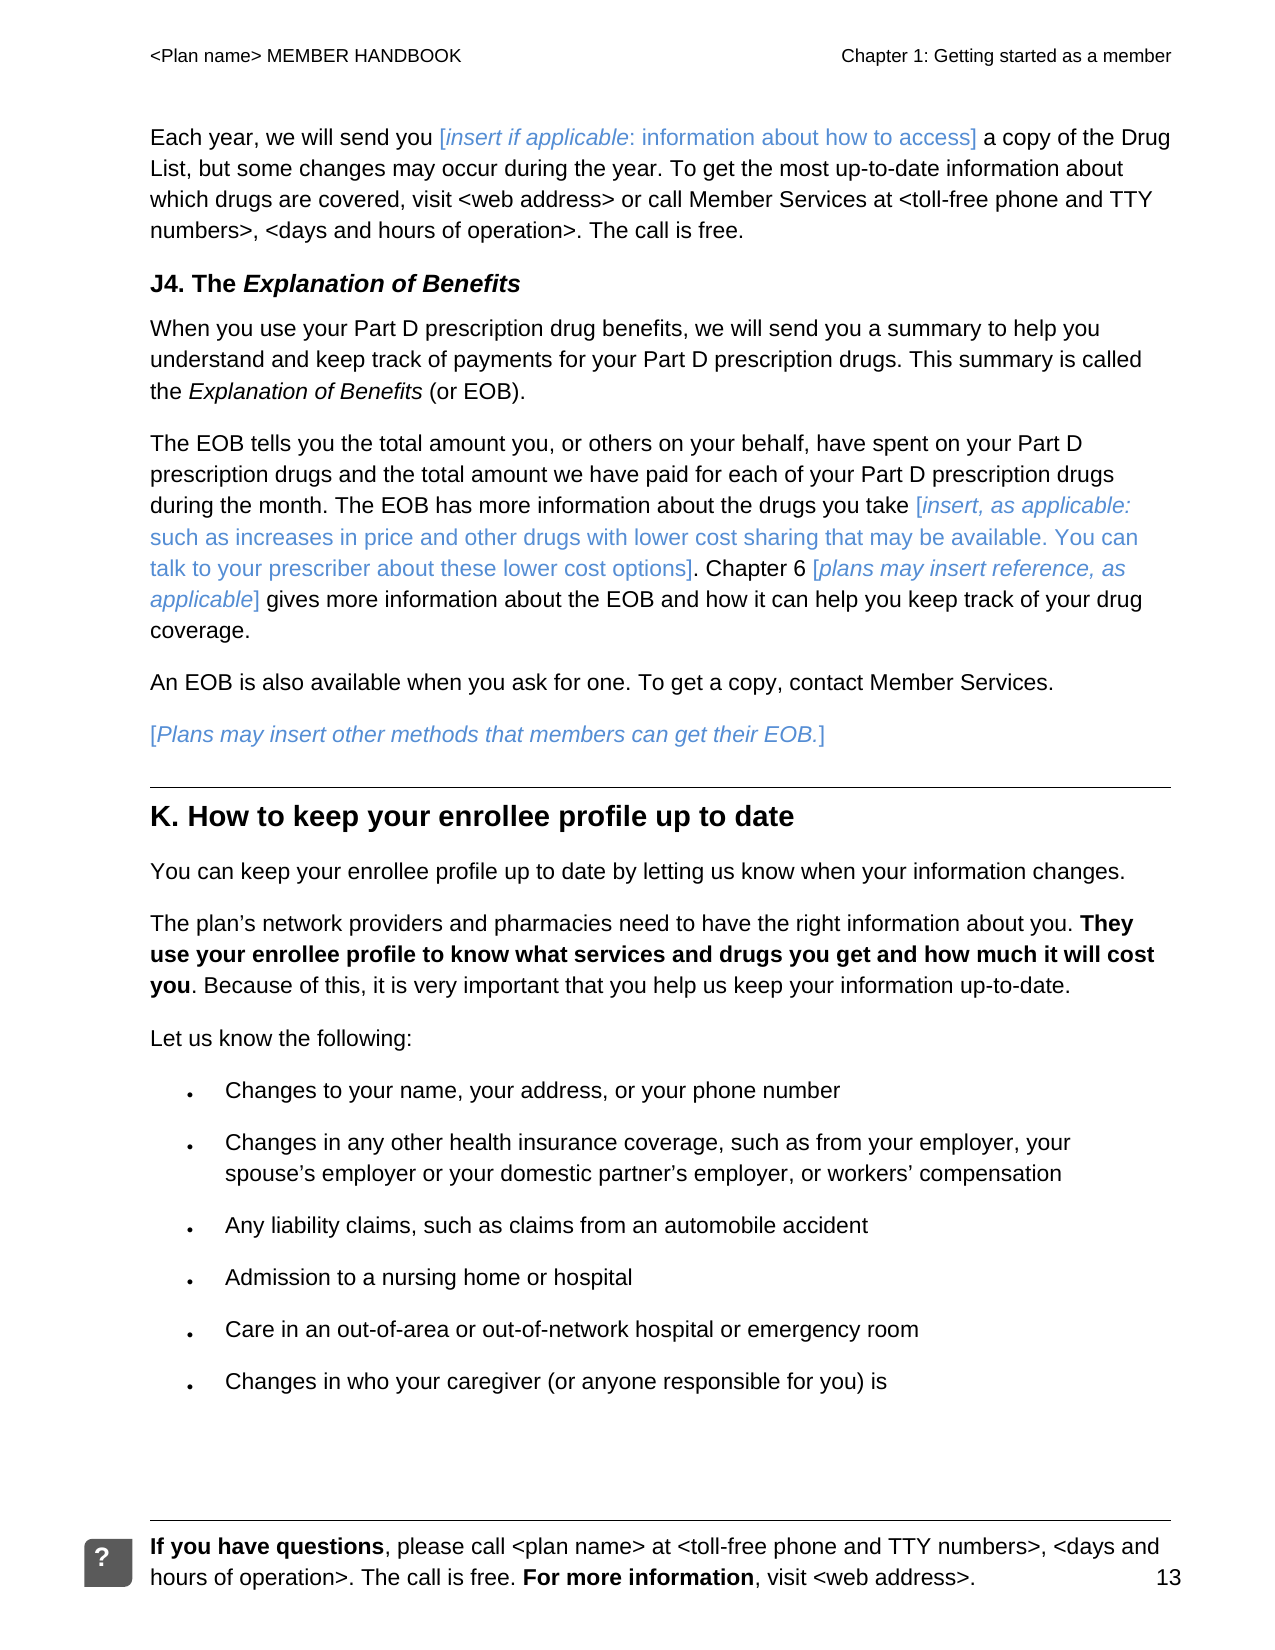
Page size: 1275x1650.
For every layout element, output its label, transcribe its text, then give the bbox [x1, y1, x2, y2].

list Changes to your name, your address, or your phone number [187, 1073, 1096, 1104]
list Any liability claims, such as claims from an automobile accident [187, 1208, 1096, 1240]
text [Plans may insert other methods that members can get their EOB.] [150, 718, 1171, 749]
subtitle How to keep your enrollee profile up to date [150, 788, 1171, 833]
text An EOB is also available when you ask for one. To get a copy, contact Member Services. [150, 666, 1171, 697]
text When you use your Part D prescription drug benefits, we will send you a summary to help you understand and keep track of payments for your Part D prescription drugs. This summary is called the Explanation of Benefits (or EOB). [150, 312, 1171, 405]
subtitle J4. The Explanation of Benefits [150, 266, 1096, 299]
text You can keep your enrollee profile up to date by letting us know when your information changes. [150, 854, 1171, 886]
text The plan’s network providers and pharmacies need to have the right information about you. They use your enrollee profile to know what services and drugs you get and how much it will cost you. Because of this, it is very important that you help us keep your information up-to-date. [150, 906, 1171, 1000]
list Changes in who your caregiver (or anyone responsible for you) is [187, 1365, 1096, 1396]
list Care in an out-of-area or out-of-network hospital or emergency room [187, 1313, 1096, 1344]
text The EOB tells you the total amount you, or others on your behalf, have spent on your Part D prescription drugs and the total amount we have paid for each of your Part D prescription drugs during the month. The EOB has more information about the drugs you take [insert, as applicable: such as increases in price and other drugs with lower cost sharing that may be available. You can talk to your prescriber about these lower cost options]. Chapter 6 [plans may insert reference, as applicable] gives more information about the EOB and how it can help you keep track of your drug coverage. [150, 426, 1171, 645]
text Each year, we will send you [insert if applicable: information about how to access] a copy of the Drug List, but some changes may occur during the year. To get the most up-to-date information about which drugs are covered, visit <web address> or call Member Services at <toll-free phone and TTY numbers>, <days and hours of operation>. The call is free. [150, 120, 1171, 245]
list Changes in any other health insurance coverage, such as from your employer, your spouse’s employer or your domestic partner’s employer, or workers’ compensation [187, 1125, 1096, 1188]
list Admission to a nursing home or hospital [187, 1261, 1096, 1292]
text Let us know the following: [150, 1021, 1171, 1052]
